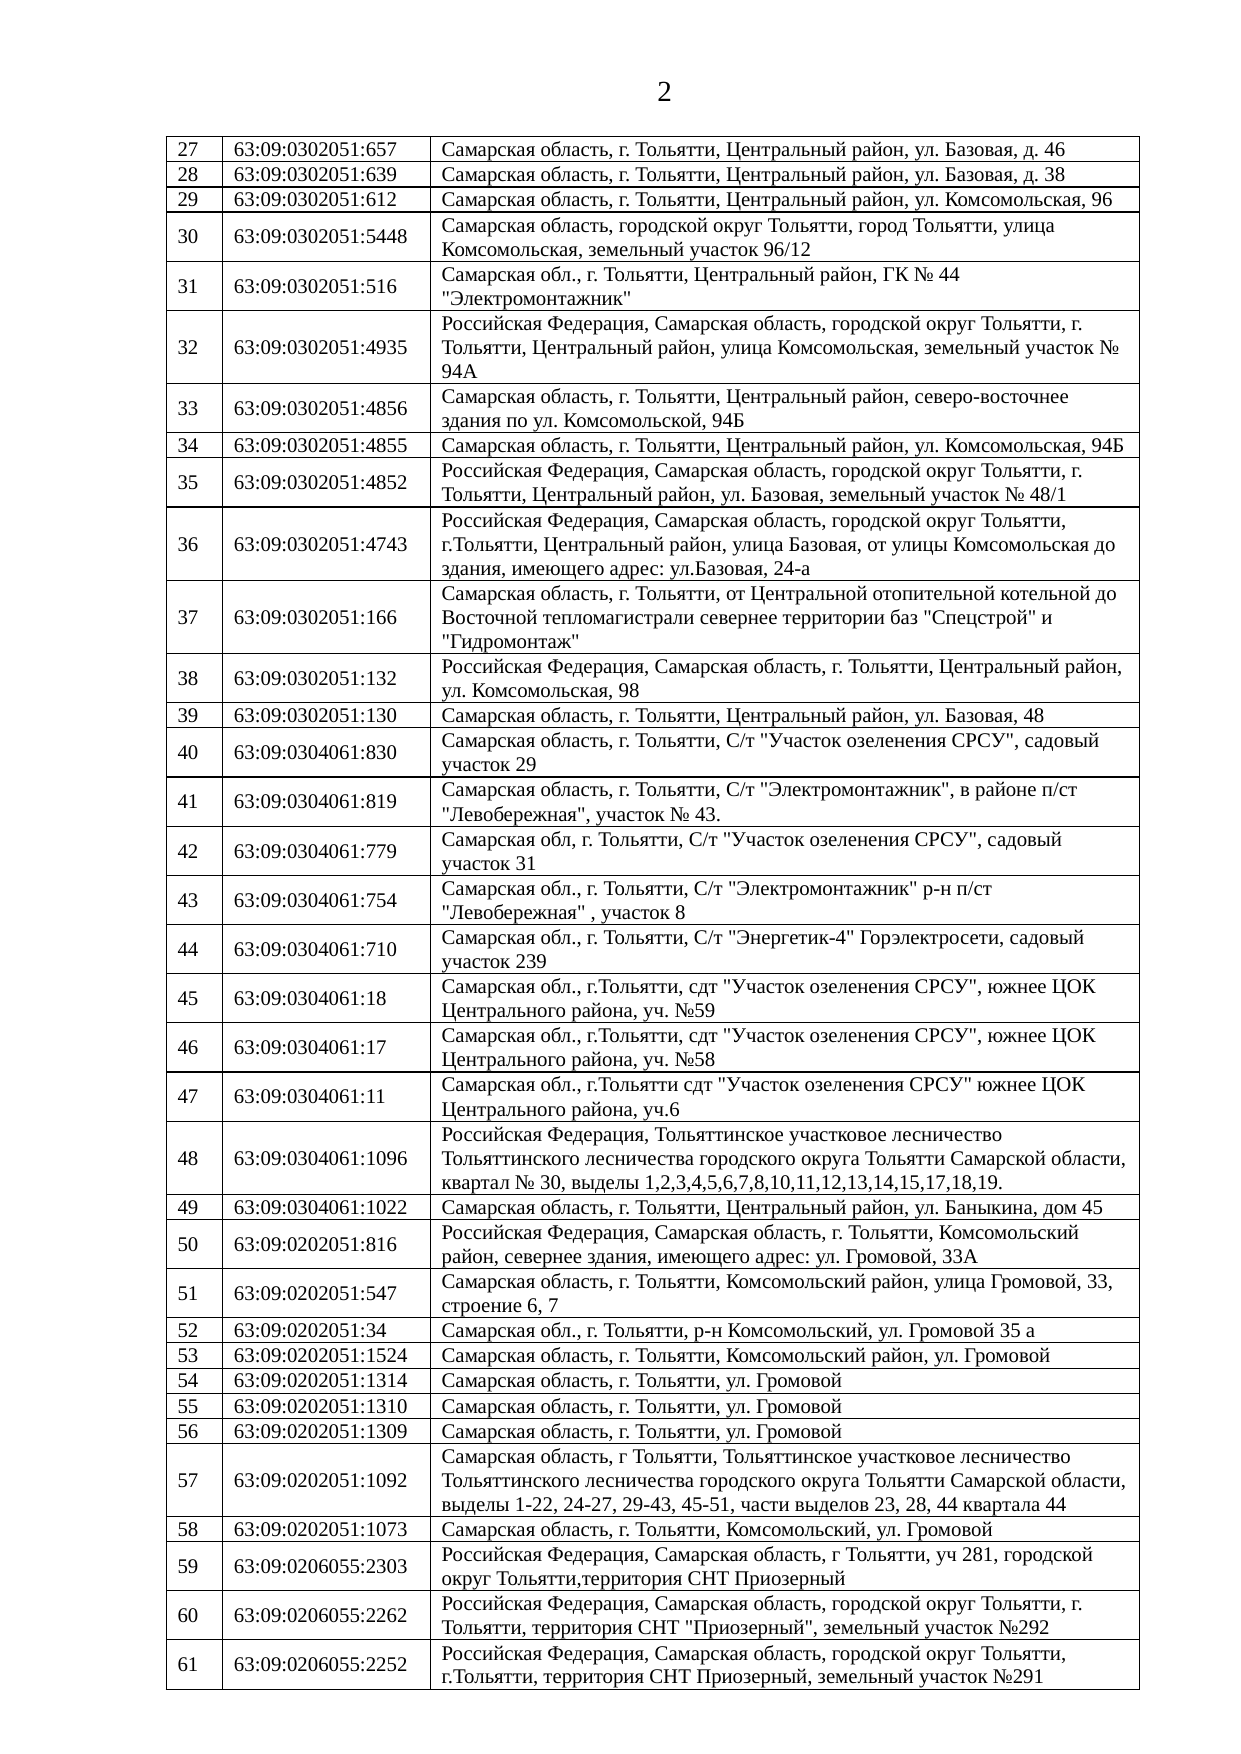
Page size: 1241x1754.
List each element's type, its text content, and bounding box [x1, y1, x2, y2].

table_cell Российская Федерация, Самарская область, городской округ Тольятти, г. Тольятти, Центральный район, улица Комсомольская, земельный участок № 94А [431, 311, 1139, 383]
table_cell 63:09:0202051:816 [223, 1220, 430, 1268]
table_cell Самарская область, г. Тольятти, Центральный район, ул. Комсомольская, 96 [431, 188, 1139, 211]
table_cell 63:09:0302051:657 [223, 137, 430, 161]
table_cell 63:09:0202051:1092 [223, 1444, 430, 1516]
table_cell 59 [167, 1542, 222, 1590]
table_cell 57 [167, 1444, 222, 1516]
table_cell 63:09:0302051:130 [223, 703, 430, 727]
table_cell 63:09:0302051:4852 [223, 458, 430, 506]
table_cell 39 [167, 703, 222, 727]
table_cell 28 [167, 162, 222, 186]
table_cell 32 [167, 311, 222, 383]
table_cell 29 [167, 188, 222, 211]
table_cell 61 [167, 1640, 222, 1688]
table_cell 63:09:0206055:2262 [223, 1591, 430, 1639]
table_cell 42 [167, 827, 222, 875]
table_cell Самарская область, г. Тольятти, С/т "Электромонтажник", в районе п/ст "Левобережная", участок № 43. [431, 778, 1139, 826]
table_cell Российская Федерация, Самарская область, городской округ Тольятти, г. Тольятти, Центральный район, ул. Базовая, земельный участок № 48/1 [431, 458, 1139, 506]
table_cell Самарская обл., г. Тольятти, р-н Комсомольский, ул. Громовой 35 а [431, 1318, 1139, 1342]
table_cell 60 [167, 1591, 222, 1639]
table_cell 37 [167, 581, 222, 653]
table_cell Самарская область, г. Тольятти, Центральный район, северо-восточнее здания по ул. Комсомольской, 94Б [431, 384, 1139, 432]
table_cell Самарская область, г. Тольятти, Комсомольский район, ул. Громовой [431, 1343, 1139, 1367]
table_cell 63:09:0302051:166 [223, 581, 430, 653]
table_cell Самарская область, г. Тольятти, Центральный район, ул. Базовая, 48 [431, 703, 1139, 727]
table_cell Самарская область, г. Тольятти, Центральный район, ул. Комсомольская, 94Б [431, 433, 1139, 457]
table_cell Самарская область, г. Тольятти, ул. Громовой [431, 1394, 1139, 1418]
table_cell Самарская обл, г. Тольятти, С/т "Участок озеленения СРСУ", садовый участок 31 [431, 827, 1139, 875]
table_cell 53 [167, 1343, 222, 1367]
table_cell 50 [167, 1220, 222, 1268]
table_cell Самарская обл., г.Тольятти, сдт "Участок озеленения СРСУ", южнее ЦОК Центрального района, уч. №58 [431, 1023, 1139, 1071]
table_cell 56 [167, 1419, 222, 1443]
table_cell 47 [167, 1073, 222, 1121]
table_cell 63:09:0202051:1073 [223, 1517, 430, 1541]
table_cell Самарская область, г. Тольятти, ул. Громовой [431, 1419, 1139, 1443]
table_cell Российская Федерация, Самарская область, г. Тольятти, Центральный район, ул. Комсомольская, 98 [431, 654, 1139, 702]
table_cell Самарская область, городской округ Тольятти, город Тольятти, улица Комсомольская, земельный участок 96/12 [431, 213, 1139, 261]
table_cell 55 [167, 1394, 222, 1418]
table_cell 35 [167, 458, 222, 506]
table_cell 63:09:0304061:1096 [223, 1122, 430, 1194]
table_cell Российская Федерация, Тольяттинское участковое лесничество Тольяттинского лесничества городского округа Тольятти Самарской области, квартал № 30, выделы 1,2,3,4,5,6,7,8,10,11,12,13,14,15,17,18,19. [431, 1122, 1139, 1194]
table_cell 63:09:0202051:1310 [223, 1394, 430, 1418]
table_cell 52 [167, 1318, 222, 1342]
table_cell Самарская обл., г. Тольятти, С/т "Энергетик-4" Горэлектросети, садовый участок 239 [431, 925, 1139, 973]
table_cell 41 [167, 778, 222, 826]
table_cell 63:09:0302051:4855 [223, 433, 430, 457]
table_cell 48 [167, 1122, 222, 1194]
table_cell 63:09:0304061:17 [223, 1023, 430, 1071]
table_cell 38 [167, 654, 222, 702]
table_cell 63:09:0302051:5448 [223, 213, 430, 261]
table_cell 63:09:0302051:516 [223, 262, 430, 310]
table_cell Самарская область, г. Тольятти, Комсомольский район, улица Громовой, 33, строение 6, 7 [431, 1269, 1139, 1317]
table_cell 33 [167, 384, 222, 432]
table_cell 43 [167, 876, 222, 924]
table_cell 30 [167, 213, 222, 261]
table_cell 63:09:0302051:4856 [223, 384, 430, 432]
table_cell 27 [167, 137, 222, 161]
table_cell 63:09:0206055:2252 [223, 1640, 430, 1688]
table_cell Российская Федерация, Самарская область, городской округ Тольятти, г.Тольятти, Центральный район, улица Базовая, от улицы Комсомольская до здания, имеющего адрес: ул.Базовая, 24-а [431, 508, 1139, 580]
table_cell Самарская область, г Тольятти, Тольяттинское участковое лесничество Тольяттинского лесничества городского округа Тольятти Самарской области, выделы 1-22, 24-27, 29-43, 45-51, части выделов 23, 28, 44 квартала 44 [431, 1444, 1139, 1516]
table_cell 51 [167, 1269, 222, 1317]
table_cell 63:09:0304061:779 [223, 827, 430, 875]
table_cell 46 [167, 1023, 222, 1071]
table_cell 63:09:0202051:1524 [223, 1343, 430, 1367]
table_cell 63:09:0304061:830 [223, 728, 430, 776]
table_cell Самарская обл., г.Тольятти, сдт "Участок озеленения СРСУ", южнее ЦОК Центрального района, уч. №59 [431, 974, 1139, 1022]
table_cell 63:09:0302051:4935 [223, 311, 430, 383]
table_cell 63:09:0304061:18 [223, 974, 430, 1022]
table_cell 63:09:0304061:754 [223, 876, 430, 924]
table_cell 63:09:0302051:132 [223, 654, 430, 702]
table_cell Российская Федерация, Самарская область, городской округ Тольятти, г.Тольятти, территория СНТ Приозерный, земельный участок №291 [431, 1640, 1139, 1688]
table_cell 63:09:0302051:612 [223, 188, 430, 211]
table_cell Российская Федерация, Самарская область, г. Тольятти, Комсомольский район, севернее здания, имеющего адрес: ул. Громовой, 33А [431, 1220, 1139, 1268]
table_cell Самарская обл., г. Тольятти, С/т "Электромонтажник" р-н п/ст "Левобережная" , участок 8 [431, 876, 1139, 924]
table_cell 54 [167, 1369, 222, 1392]
table_cell 63:09:0202051:547 [223, 1269, 430, 1317]
table_cell Российская Федерация, Самарская область, городской округ Тольятти, г. Тольятти, территория СНТ "Приозерный", земельный участок №292 [431, 1591, 1139, 1639]
table_cell 63:09:0202051:1314 [223, 1369, 430, 1392]
table_cell 45 [167, 974, 222, 1022]
table_cell Самарская область, г. Тольятти, Центральный район, ул. Базовая, д. 46 [431, 137, 1139, 161]
table_cell 63:09:0304061:819 [223, 778, 430, 826]
table_cell 36 [167, 508, 222, 580]
table_cell 63:09:0302051:639 [223, 162, 430, 186]
table_cell Самарская область, г. Тольятти, Комсомольский, ул. Громовой [431, 1517, 1139, 1541]
table_cell Самарская обл., г. Тольятти, Центральный район, ГК № 44 "Электромонтажник" [431, 262, 1139, 310]
table_cell 58 [167, 1517, 222, 1541]
table_cell 63:09:0302051:4743 [223, 508, 430, 580]
table_cell 40 [167, 728, 222, 776]
table_cell 63:09:0304061:1022 [223, 1195, 430, 1219]
table_cell Самарская область, г. Тольятти, Центральный район, ул. Баныкина, дом 45 [431, 1195, 1139, 1219]
table_cell 63:09:0304061:710 [223, 925, 430, 973]
table_cell 34 [167, 433, 222, 457]
table_cell 63:09:0202051:34 [223, 1318, 430, 1342]
table_cell 49 [167, 1195, 222, 1219]
table_cell Самарская область, г. Тольятти, ул. Громовой [431, 1369, 1139, 1392]
table_cell 63:09:0206055:2303 [223, 1542, 430, 1590]
table_cell 63:09:0304061:11 [223, 1073, 430, 1121]
table_cell Самарская область, г. Тольятти, Центральный район, ул. Базовая, д. 38 [431, 162, 1139, 186]
table_cell Российская Федерация, Самарская область, г Тольятти, уч 281, городской округ Тольятти,территория СНТ Приозерный [431, 1542, 1139, 1590]
table_cell 44 [167, 925, 222, 973]
table_cell Самарская обл., г.Тольятти сдт "Участок озеленения СРСУ" южнее ЦОК Центрального района, уч.6 [431, 1073, 1139, 1121]
table_cell 31 [167, 262, 222, 310]
table_cell Самарская область, г. Тольятти, С/т "Участок озеленения СРСУ", садовый участок 29 [431, 728, 1139, 776]
table_cell Самарская область, г. Тольятти, от Центральной отопительной котельной до Восточной тепломагистрали севернее территории баз "Спецстрой" и "Гидромонтаж" [431, 581, 1139, 653]
table_cell 63:09:0202051:1309 [223, 1419, 430, 1443]
